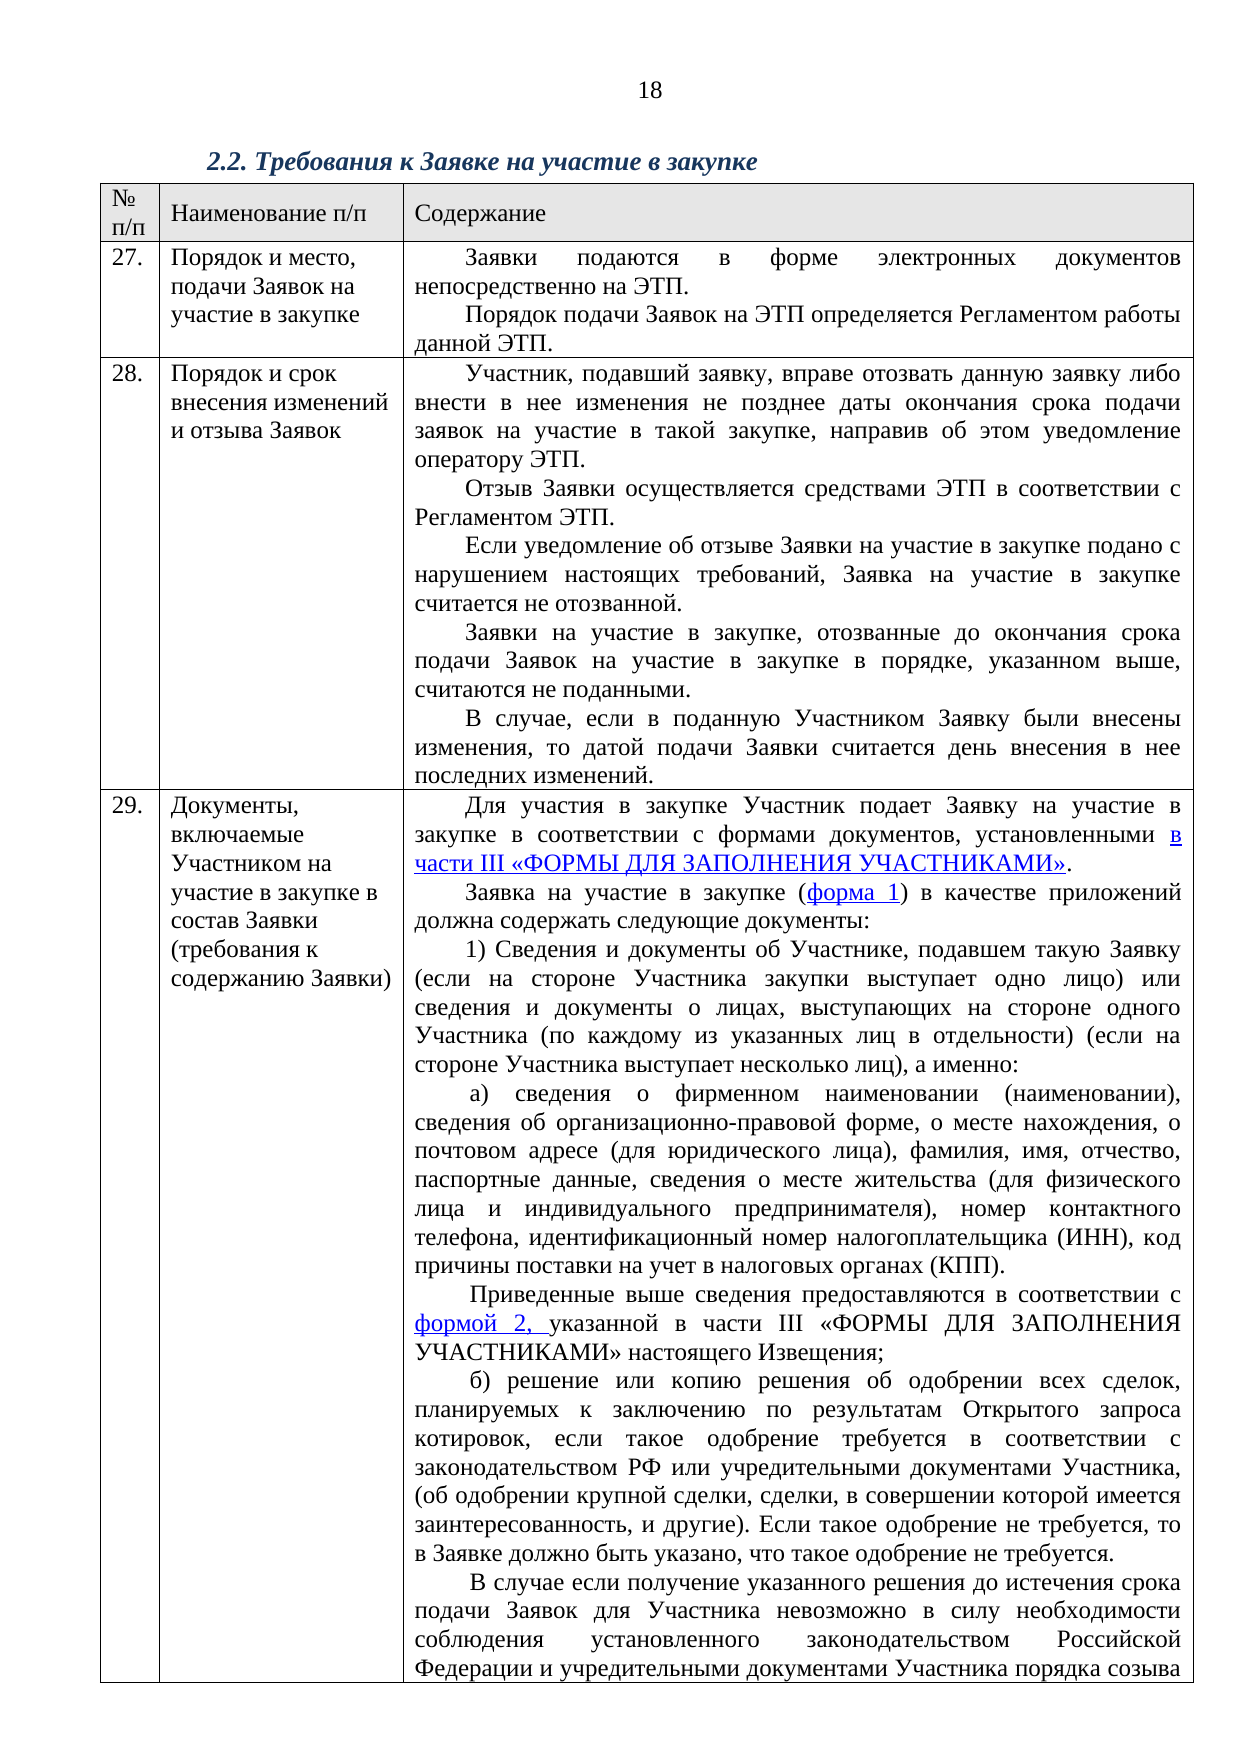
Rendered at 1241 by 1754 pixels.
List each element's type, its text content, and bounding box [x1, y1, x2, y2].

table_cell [160, 790, 403, 1682]
table_header Содержание [404, 184, 1193, 241]
table_cell [101, 790, 159, 1682]
table_cell Участник, подавший заявку, вправе отозвать данную заявку либо внести в нее изменения не позднее даты окончания срока подачи заявок на участие в такой закупке, направив об этом уведомление оператору ЭТП. Отзыв Заявки осуществляется средствами ЭТП в соответствии с Регламентом ЭТП. Если уведомление об отзыве Заявки на участие в закупке подано с нарушением настоящих требований, Заявка на участие в закупке считается не отозванной. Заявки на участие в закупке, отозванные до окончания срока подачи Заявок на участие в закупке в порядке, указанном выше, считаются не поданными. В случае, если в поданную Участником Заявку были внесены изменения, то датой подачи Заявки считается день внесения в нее последних изменений. [404, 358, 1193, 789]
table_header № п/п [101, 184, 159, 241]
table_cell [404, 790, 1193, 1682]
table_cell Порядок и срок внесения изменений и отзыва Заявок [160, 358, 403, 789]
table_header Наименование п/п [160, 184, 403, 241]
table_cell Заявки подаются в форме электронных документов непосредственно на ЭТП. Порядок подачи Заявок на ЭТП определяется Регламентом работы данной ЭТП. [404, 242, 1193, 357]
table_cell [101, 358, 159, 789]
text 2.2. Требования к Заявке на участие в закупке [207, 145, 1181, 176]
table_cell Порядок и место, подачи Заявок на участие в закупке [160, 242, 403, 357]
table_cell [101, 242, 159, 357]
